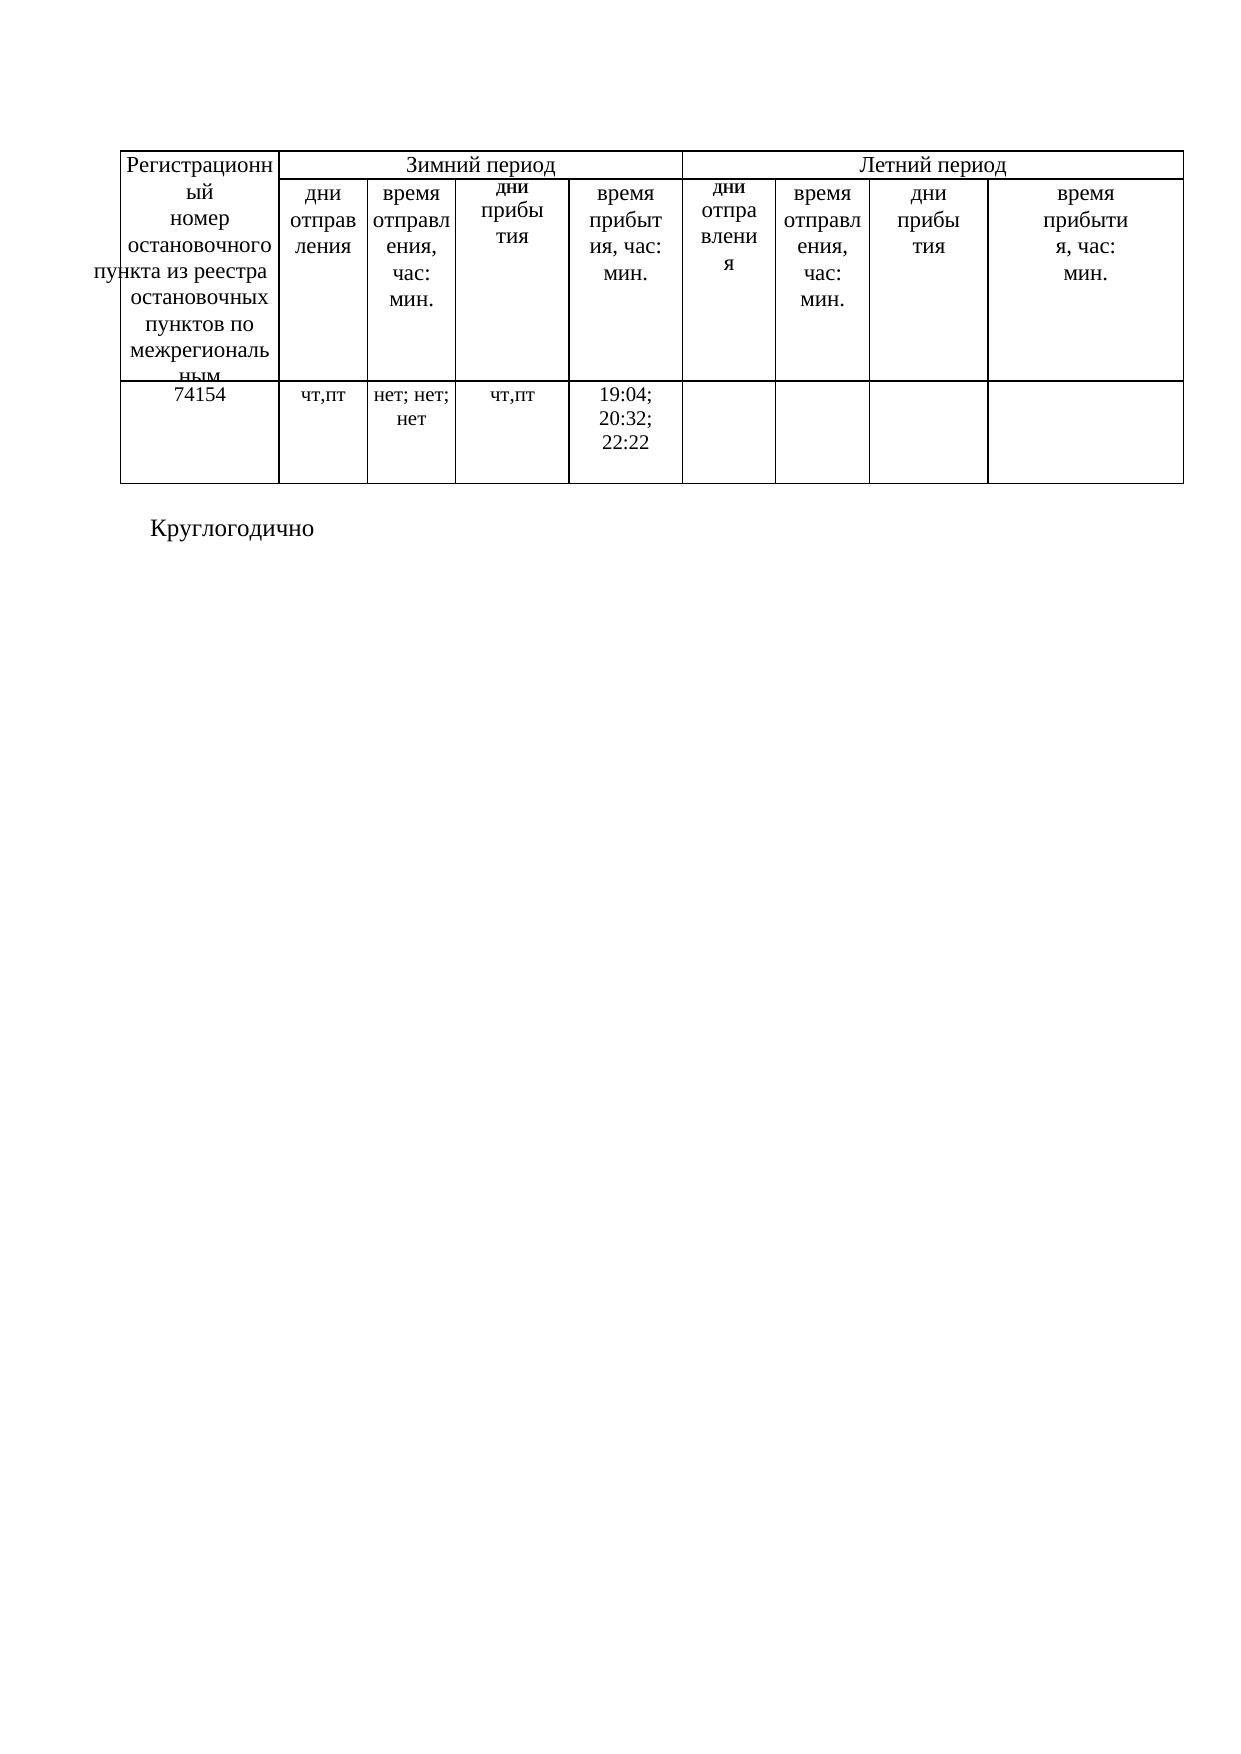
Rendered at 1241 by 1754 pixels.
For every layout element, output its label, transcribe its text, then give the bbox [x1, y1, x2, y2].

table_cell [989, 382, 1183, 482]
table_header Регистрационный номер остановочного пункта из реестра остановочных пунктов по межрегиональным маршрутам регулярных перевозок [121, 152, 278, 380]
table_cell 74154 [121, 382, 278, 482]
table_cell время прибыт ия, час: мин. [570, 180, 682, 380]
table_cell время отправл ения, час: мин. [776, 180, 869, 380]
table_cell дни прибы тия [870, 180, 987, 380]
table_header Летний период [683, 152, 1183, 178]
table_cell чт,пт [456, 382, 568, 482]
table_cell [683, 382, 775, 482]
table_cell [870, 382, 987, 482]
table_cell нет; нет; нет [368, 382, 455, 482]
text Круглогодично [150, 513, 1090, 542]
table_cell ДНИ отпра влени я [683, 180, 775, 380]
table_header Зимний период [280, 152, 682, 178]
table_cell время отправл ения, час: мин. [368, 180, 455, 380]
table_cell чт,пт [280, 382, 367, 482]
table_cell ДНИ прибы тия [456, 180, 568, 380]
table_cell 19:04; 20:32; 22:22 [570, 382, 682, 482]
table_cell дни отправ ления [280, 180, 367, 380]
table_cell время прибыти я, час: мин. [989, 180, 1183, 380]
table_cell [776, 382, 869, 482]
